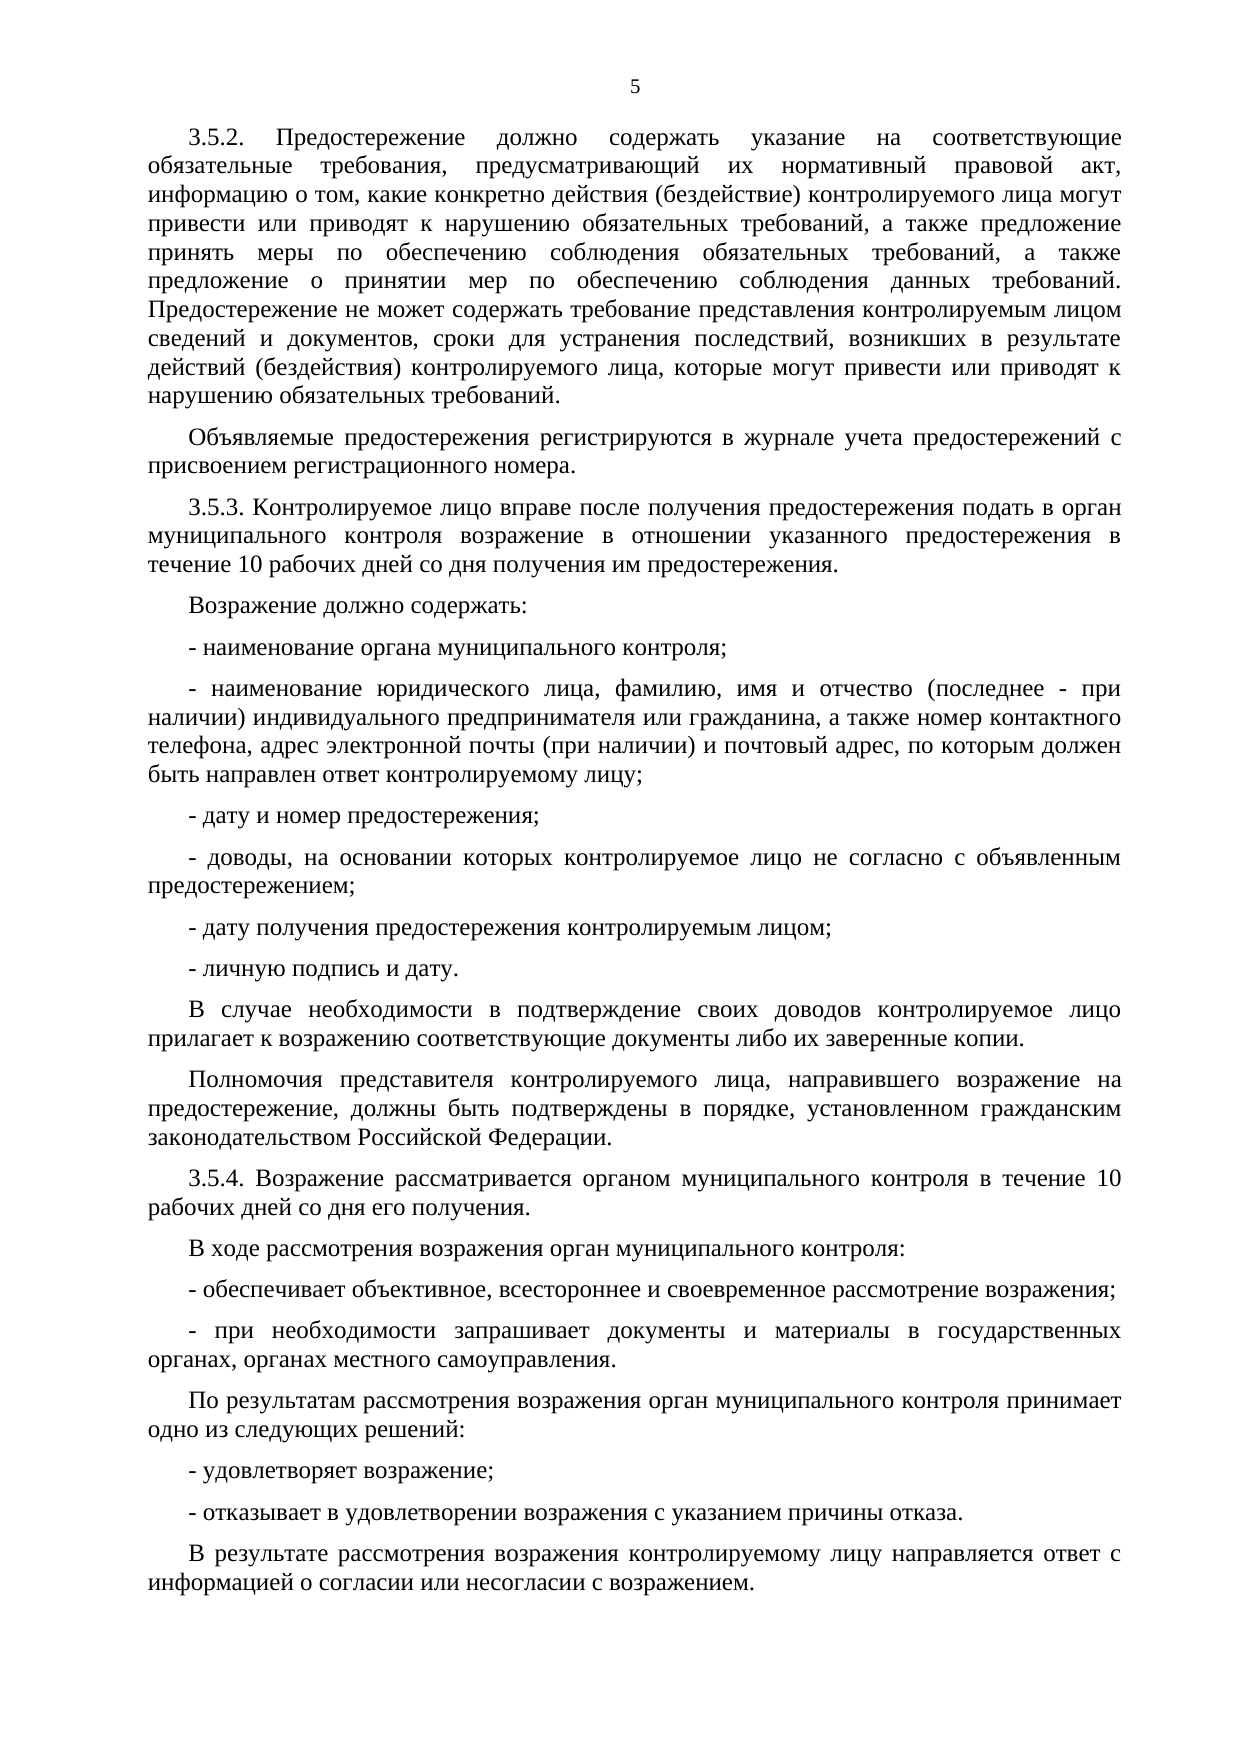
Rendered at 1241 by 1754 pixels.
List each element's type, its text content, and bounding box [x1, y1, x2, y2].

text - обеспечивает объективное, всестороннее и своевременное рассмотрение возражения; [148, 1274, 1122, 1303]
text По результатам рассмотрения возражения орган муниципального контроля принимает одно из следующих решений: [148, 1386, 1122, 1443]
text Возражение должно содержать: [148, 591, 1122, 619]
text - отказывает в удовлетворении возражения с указанием причины отказа. [148, 1497, 1122, 1526]
text Полномочия представителя контролируемого лица, направившего возражение на предостережение, должны быть подтверждены в порядке, установленном гражданским законодательством Российской Федерации. [148, 1064, 1122, 1151]
text 3.5.4. Возражение рассматривается органом муниципального контроля в течение 10 рабочих дней со дня его получения. [148, 1163, 1122, 1221]
text В случае необходимости в подтверждение своих доводов контролируемое лицо прилагает к возражению соответствующие документы либо их заверенные копии. [148, 994, 1122, 1052]
text В ходе рассмотрения возражения орган муниципального контроля: [148, 1233, 1122, 1262]
text - наименование юридического лица, фамилию, имя и отчество (последнее - при наличии) индивидуального предпринимателя или гражданина, а также номер контактного телефона, адрес электронной почты (при наличии) и почтовый адрес, по которым должен быть направлен ответ контролируемому лицу; [148, 673, 1122, 788]
text - наименование органа муниципального контроля; [148, 632, 1122, 661]
text - удовлетворяет возражение; [148, 1456, 1122, 1484]
text - при необходимости запрашивает документы и материалы в государственных органах, органах местного самоуправления. [148, 1316, 1122, 1373]
text - дату и номер предостережения; [148, 801, 1122, 829]
text В результате рассмотрения возражения контролируемому лицу направляется ответ с информацией о согласии или несогласии с возражением. [148, 1538, 1122, 1596]
text - дату получения предостережения контролируемым лицом; [148, 912, 1122, 941]
text 3.5.3. Контролируемое лицо вправе после получения предостережения подать в орган муниципального контроля возражение в отношении указанного предостережения в течение 10 рабочих дней со дня получения им предостережения. [148, 492, 1122, 578]
text 3.5.2. Предостережение должно содержать указание на соответствующие обязательные требования, предусматривающий их нормативный правовой акт, информацию о том, какие конкретно действия (бездействие) контролируемого лица могут привести или приводят к нарушению обязательных требований, а также предложение принять меры по обеспечению соблюдения обязательных требований, а также предложение о принятии мер по обеспечению соблюдения данных требований. Предостережение не может содержать требование представления контролируемым лицом сведений и документов, сроки для устранения последствий, возникших в результате действий (бездействия) контролируемого лица, которые могут привести или приводят к нарушению обязательных требований. [148, 122, 1122, 409]
text - личную подпись и дату. [148, 953, 1122, 982]
text - доводы, на основании которых контролируемое лицо не согласно с объявленным предостережением; [148, 842, 1122, 899]
text Объявляемые предостережения регистрируются в журнале учета предостережений с присвоением регистрационного номера. [148, 422, 1122, 479]
